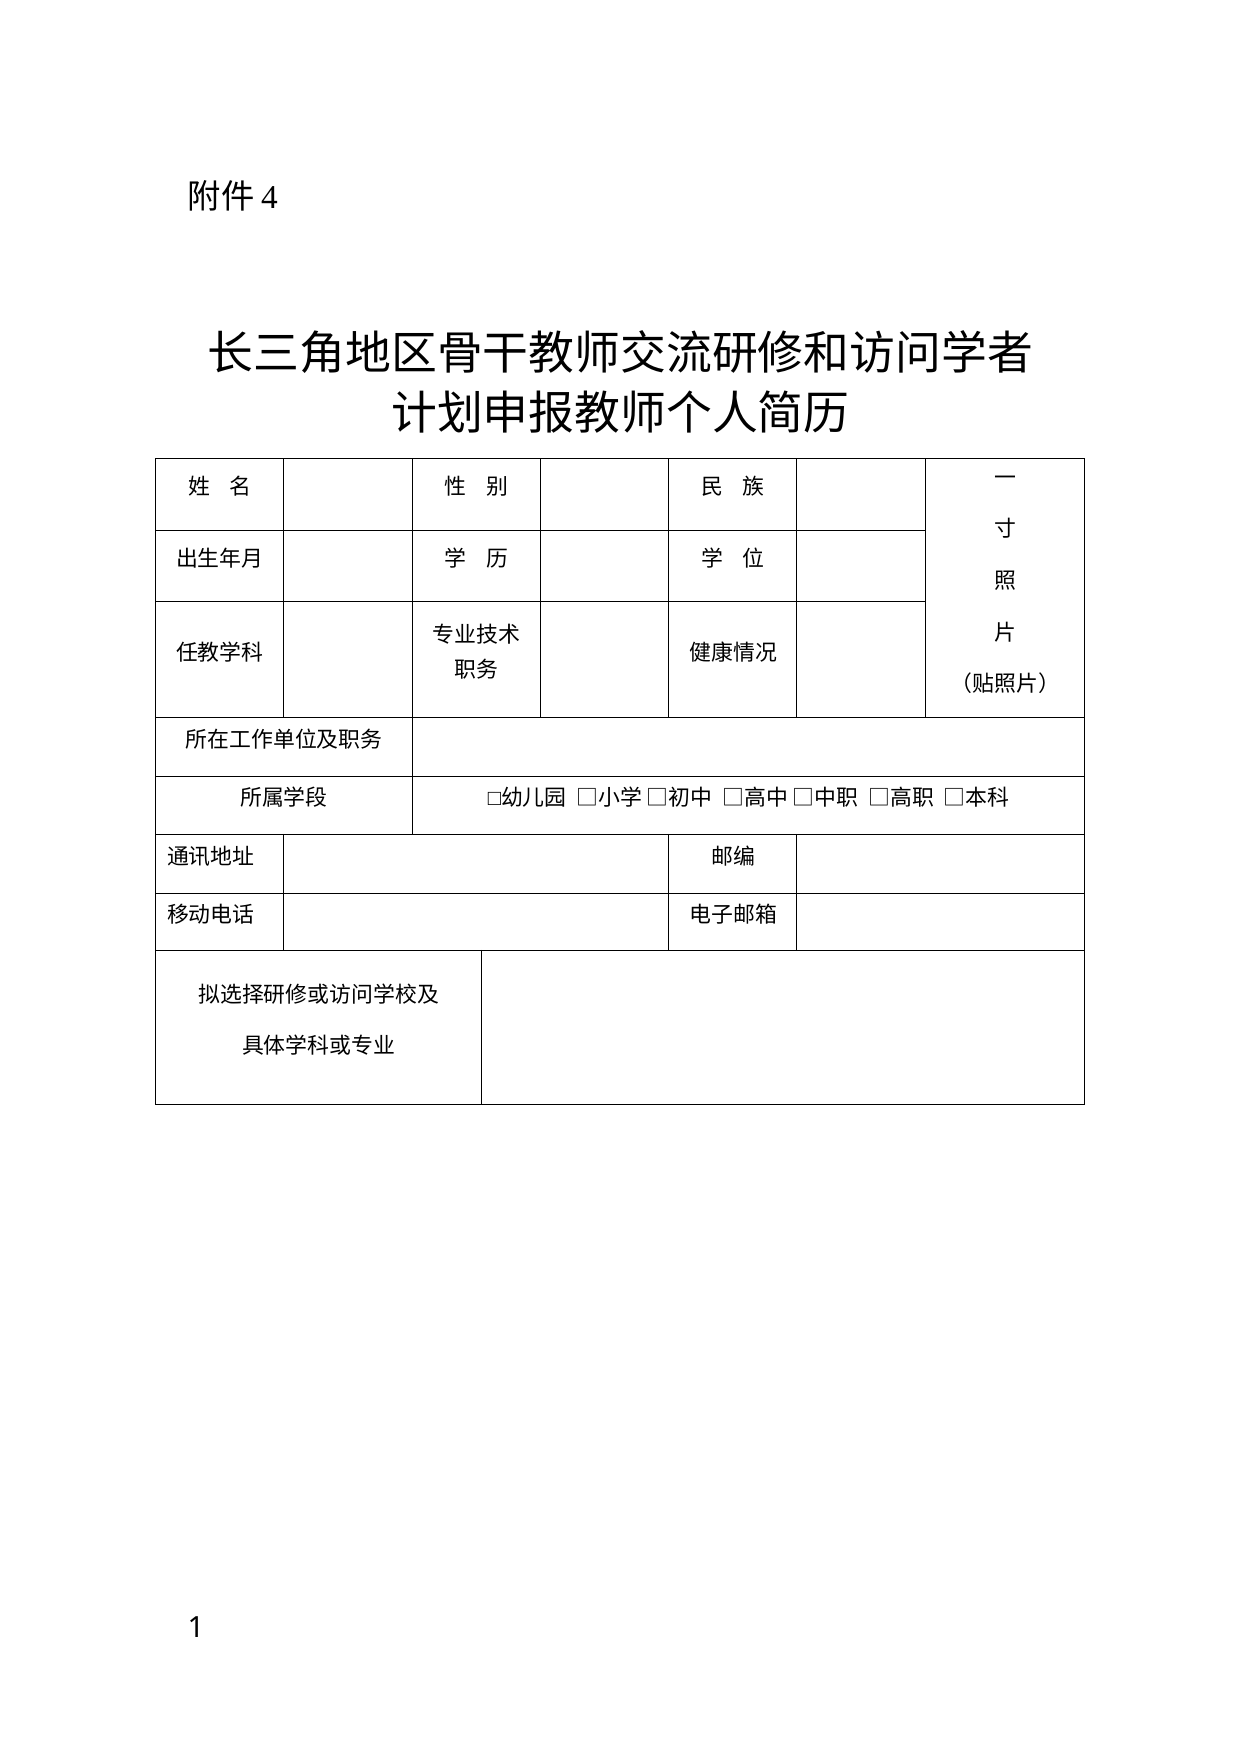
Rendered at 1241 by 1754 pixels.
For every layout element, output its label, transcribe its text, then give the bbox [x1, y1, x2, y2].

table_header [797, 459, 925, 530]
table_cell [284, 835, 668, 893]
table_cell 所在工作单位及职务 [156, 718, 412, 776]
table_cell 学 位 [669, 531, 796, 601]
table_cell [797, 835, 1084, 893]
text 长三角地区骨干教师交流研修和访问学者计划申报教师个人简历 [187, 321, 1053, 442]
table_header 一 寸 照 片 （贴照片） [926, 459, 1084, 717]
table_cell [797, 531, 925, 601]
table_cell [284, 894, 668, 950]
table_cell 邮编 [669, 835, 796, 893]
table_cell □幼儿园 □小学 □初中 □高中 □中职 □高职 □本科 [413, 777, 1084, 834]
table_cell 出生年月 [156, 531, 283, 601]
table_header [284, 459, 412, 530]
table_cell [541, 531, 668, 601]
table_cell [284, 602, 412, 717]
table_cell [284, 531, 412, 601]
table_cell [482, 951, 1084, 1104]
text 附件4 [187, 162, 1053, 227]
table_header 姓 名 [156, 459, 283, 530]
table_cell [541, 602, 668, 717]
table_cell 学 历 [413, 531, 540, 601]
table_header 性 别 [413, 459, 540, 530]
table_cell 任教学科 [156, 602, 283, 717]
table_cell 移动电话 [156, 894, 283, 950]
table_cell 电子邮箱 [669, 894, 796, 950]
table_cell 拟选择研修或访问学校及 具体学科或专业 [156, 951, 481, 1104]
table_header 民 族 [669, 459, 796, 530]
table_cell [413, 718, 1084, 776]
table_header [541, 459, 668, 530]
table_cell 专业技术职务 [413, 602, 540, 717]
table_cell 所属学段 [156, 777, 412, 834]
table_cell [797, 602, 925, 717]
table_cell [797, 894, 1084, 950]
table_cell 通讯地址 [156, 835, 283, 893]
table_cell 健康情况 [669, 602, 796, 717]
